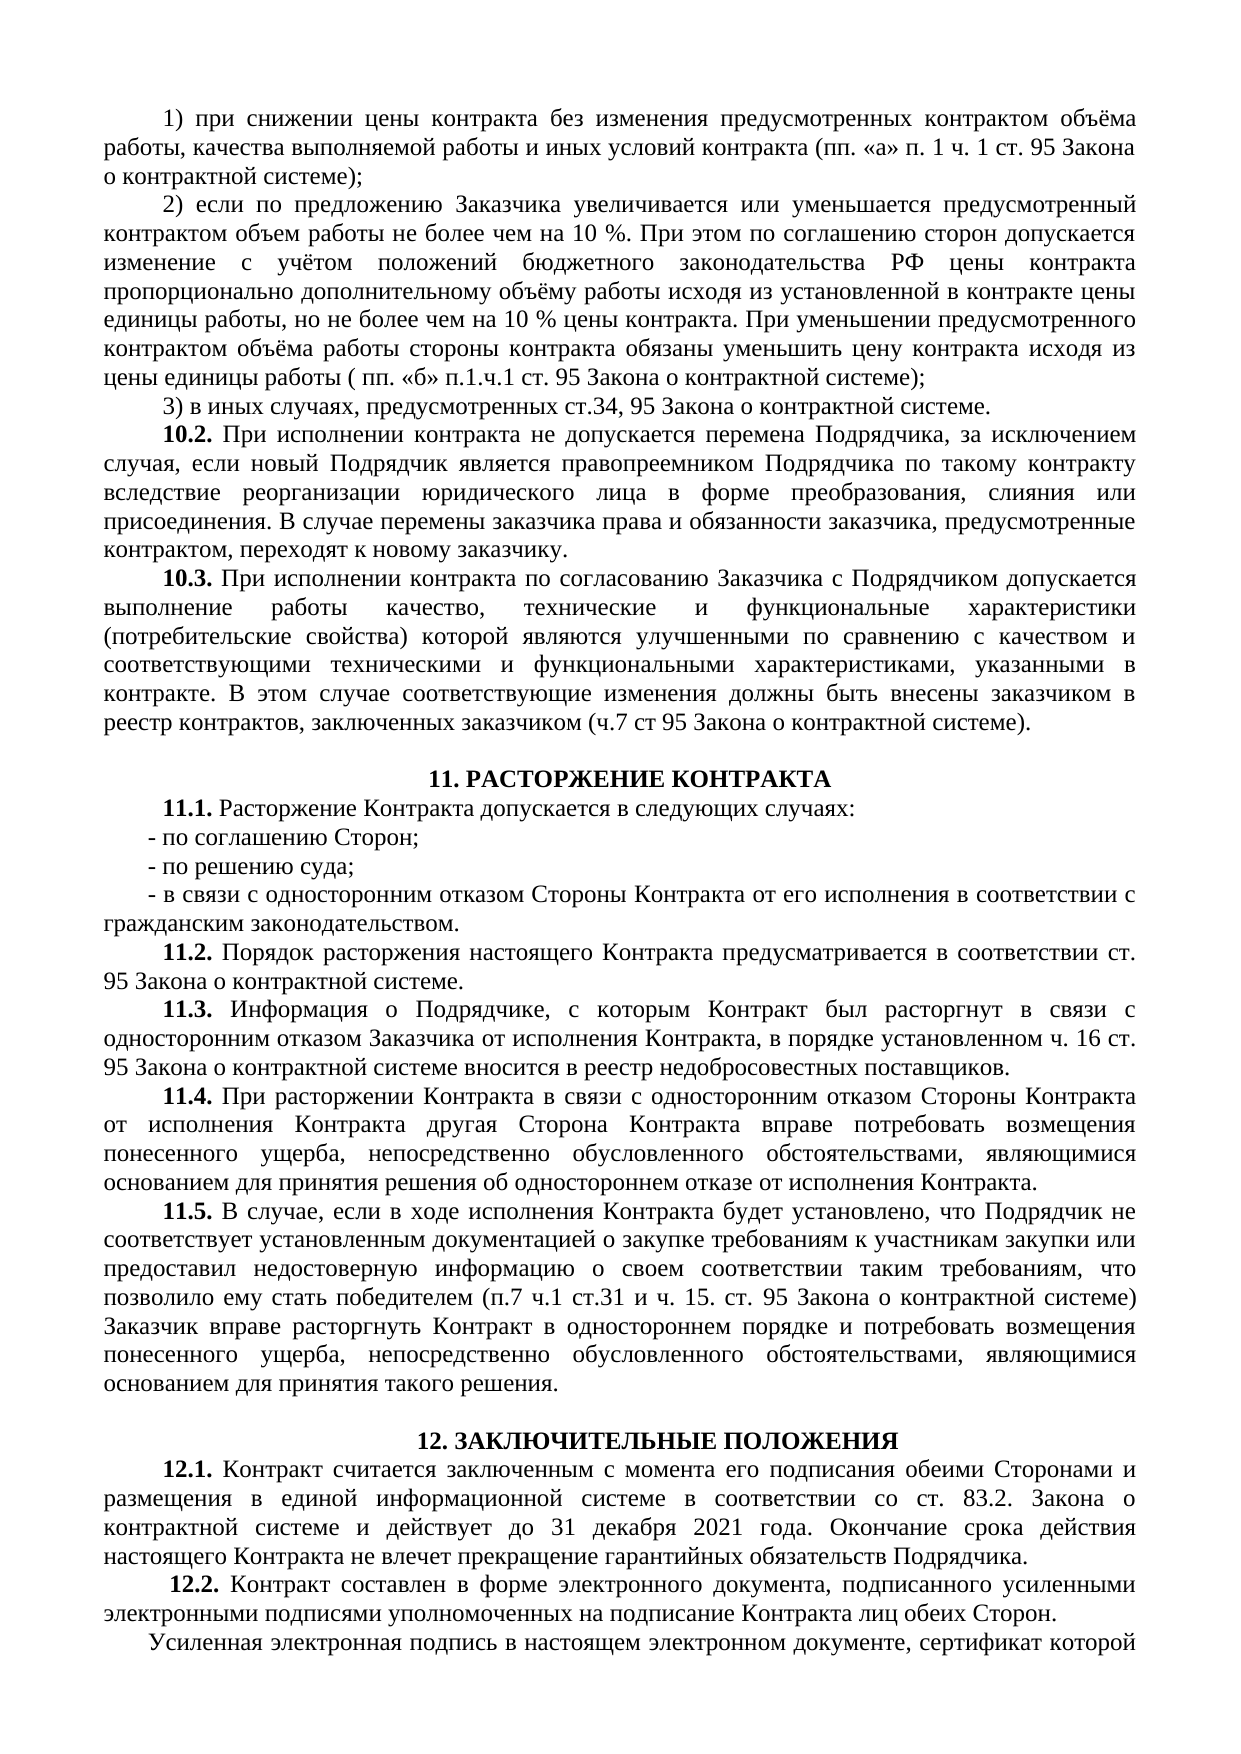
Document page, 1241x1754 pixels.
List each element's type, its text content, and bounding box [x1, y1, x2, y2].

text 10.3. При исполнении контракта по согласованию Заказчика с Подрядчиком допускается выполнение работы качество, технические и функциональные характеристики (потребительские свойства) которой являются улучшенными по сравнению с качеством и соответствующими техническими и функциональными характеристиками, указанными в контракте. В этом случае соответствующие изменения должны быть внесены заказчиком в реестр контрактов, заключенных заказчиком (ч.7 ст 95 Закона о контрактной системе). [103, 563, 1137, 736]
text 2) если по предложению Заказчика увеличивается или уменьшается предусмотренный контрактом объем работы не более чем на 10 %. При этом по соглашению сторон допускается изменение с учётом положений бюджетного законодательства РФ цены контракта пропорционально дополнительному объёму работы исходя из установленной в контракте цены единицы работы, но не более чем на 10 % цены контракта. При уменьшении предусмотренного контрактом объёма работы стороны контракта обязаны уменьшить цену контракта исходя из цены единицы работы ( пп. «б» п.1.ч.1 ст. 95 Закона о контрактной системе); [103, 189, 1137, 391]
text 11.4. При расторжении Контракта в связи с односторонним отказом Стороны Контракта от исполнения Контракта другая Сторона Контракта вправе потребовать возмещения понесенного ущерба, непосредственно обусловленного обстоятельствами, являющимися основанием для принятия решения об одностороннем отказе от исполнения Контракта. [103, 1081, 1137, 1196]
text 12. ЗАКЛЮЧИТЕЛЬНЫЕ ПОЛОЖЕНИЯ [103, 1426, 1137, 1454]
text - по соглашению Сторон; [103, 822, 1137, 851]
text - в связи с односторонним отказом Стороны Контракта от его исполнения в соответствии с гражданским законодательством. [103, 879, 1137, 937]
text 11.3. Информация о Подрядчике, с которым Контракт был расторгнут в связи с односторонним отказом Заказчика от исполнения Контракта, в порядке установленном ч. 16 ст. 95 Закона о контрактной системе вносится в реестр недобросовестных поставщиков. [103, 994, 1137, 1081]
text 10.2. При исполнении контракта не допускается перемена Подрядчика, за исключением случая, если новый Подрядчик является правопреемником Подрядчика по такому контракту вследствие реорганизации юридического лица в форме преобразования, слияния или присоединения. В случае перемены заказчика права и обязанности заказчика, предусмотренные контрактом, переходят к новому заказчику. [103, 419, 1137, 563]
text 11.1. Расторжение Контракта допускается в следующих случаях: [103, 793, 1137, 822]
text 12.2. Контракт составлен в форме электронного документа, подписанного усиленными электронными подписями уполномоченных на подписание Контракта лиц обеих Сторон. [103, 1569, 1137, 1627]
text 11.2. Порядок расторжения настоящего Контракта предусматривается в соответствии ст. 95 Закона о контрактной системе. [103, 937, 1137, 994]
list 12.1. Контракт считается заключенным с момента его подписания обеими Сторонами и размещения в единой информационной системе в соответствии со ст. 83.2. Закона о контрактной системе и действует до 31 декабря 2021 года. Окончание срока действия настоящего Контракта не влечет прекращение гарантийных обязательств Подрядчика. [103, 1454, 1137, 1569]
text - по решению суда; [103, 851, 1137, 879]
text 1) при снижении цены контракта без изменения предусмотренных контрактом объёма работы, качества выполняемой работы и иных условий контракта (пп. «а» п. 1 ч. 1 ст. 95 Закона о контрактной системе); [103, 103, 1137, 189]
text 3) в иных случаях, предусмотренных ст.34, 95 Закона о контрактной системе. [103, 391, 1137, 419]
text 11.5. В случае, если в ходе исполнения Контракта будет установлено, что Подрядчик не соответствует установленным документацией о закупке требованиям к участникам закупки или предоставил недостоверную информацию о своем соответствии таким требованиям, что позволило ему стать победителем (п.7 ч.1 ст.31 и ч. 15. ст. 95 Закона о контрактной системе) Заказчик вправе расторгнуть Контракт в одностороннем порядке и потребовать возмещения понесенного ущерба, непосредственно обусловленного обстоятельствами, являющимися основанием для принятия такого решения. [103, 1196, 1137, 1397]
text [103, 1627, 1137, 1656]
text 11. РАСТОРЖЕНИЕ КОНТРАКТА [103, 764, 1156, 793]
